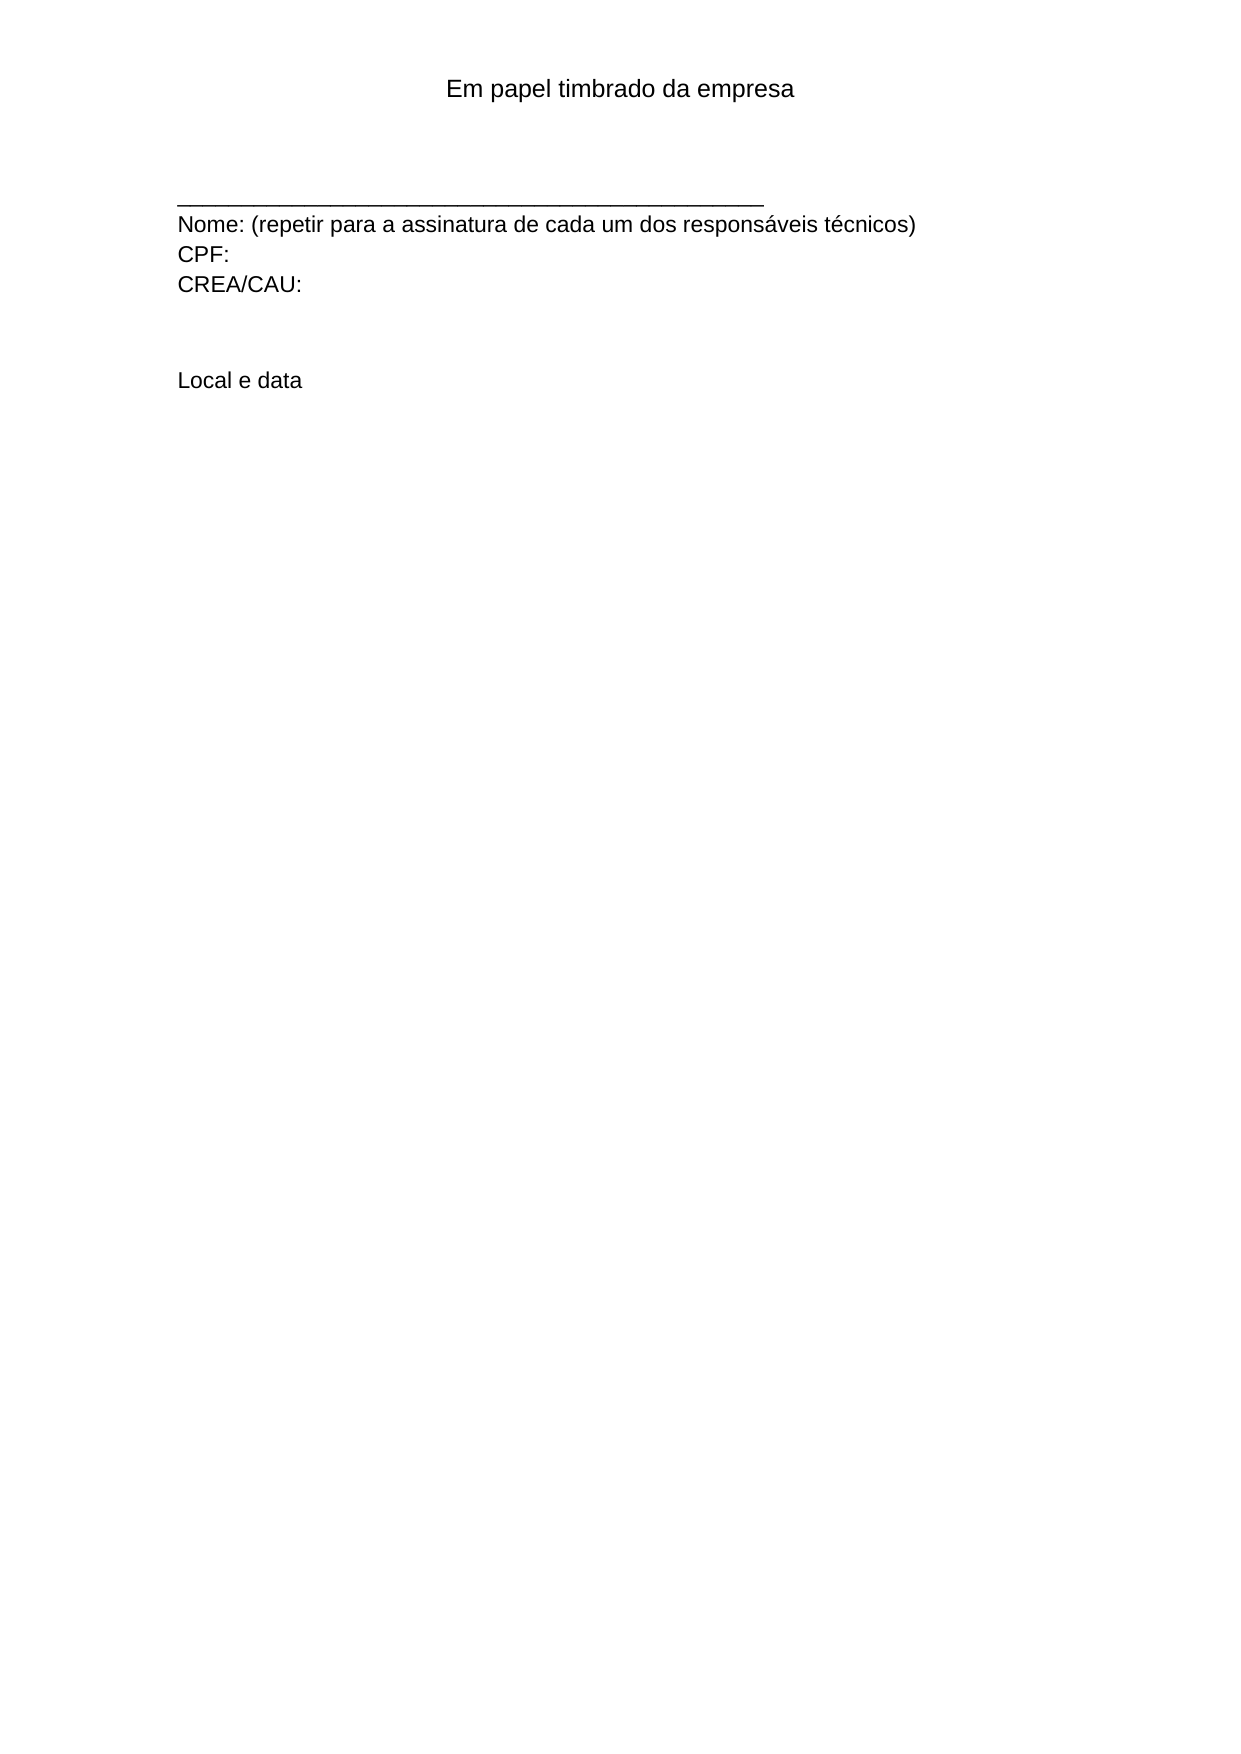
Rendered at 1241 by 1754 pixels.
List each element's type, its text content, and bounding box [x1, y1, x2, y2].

text Local e data [177, 367, 1063, 393]
text CPF: [177, 241, 1063, 267]
text Nome: (repetir para a assinatura de cada um dos responsáveis técnicos) [177, 211, 1063, 237]
text CREA/CAU: [177, 271, 1063, 298]
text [177, 181, 1063, 207]
